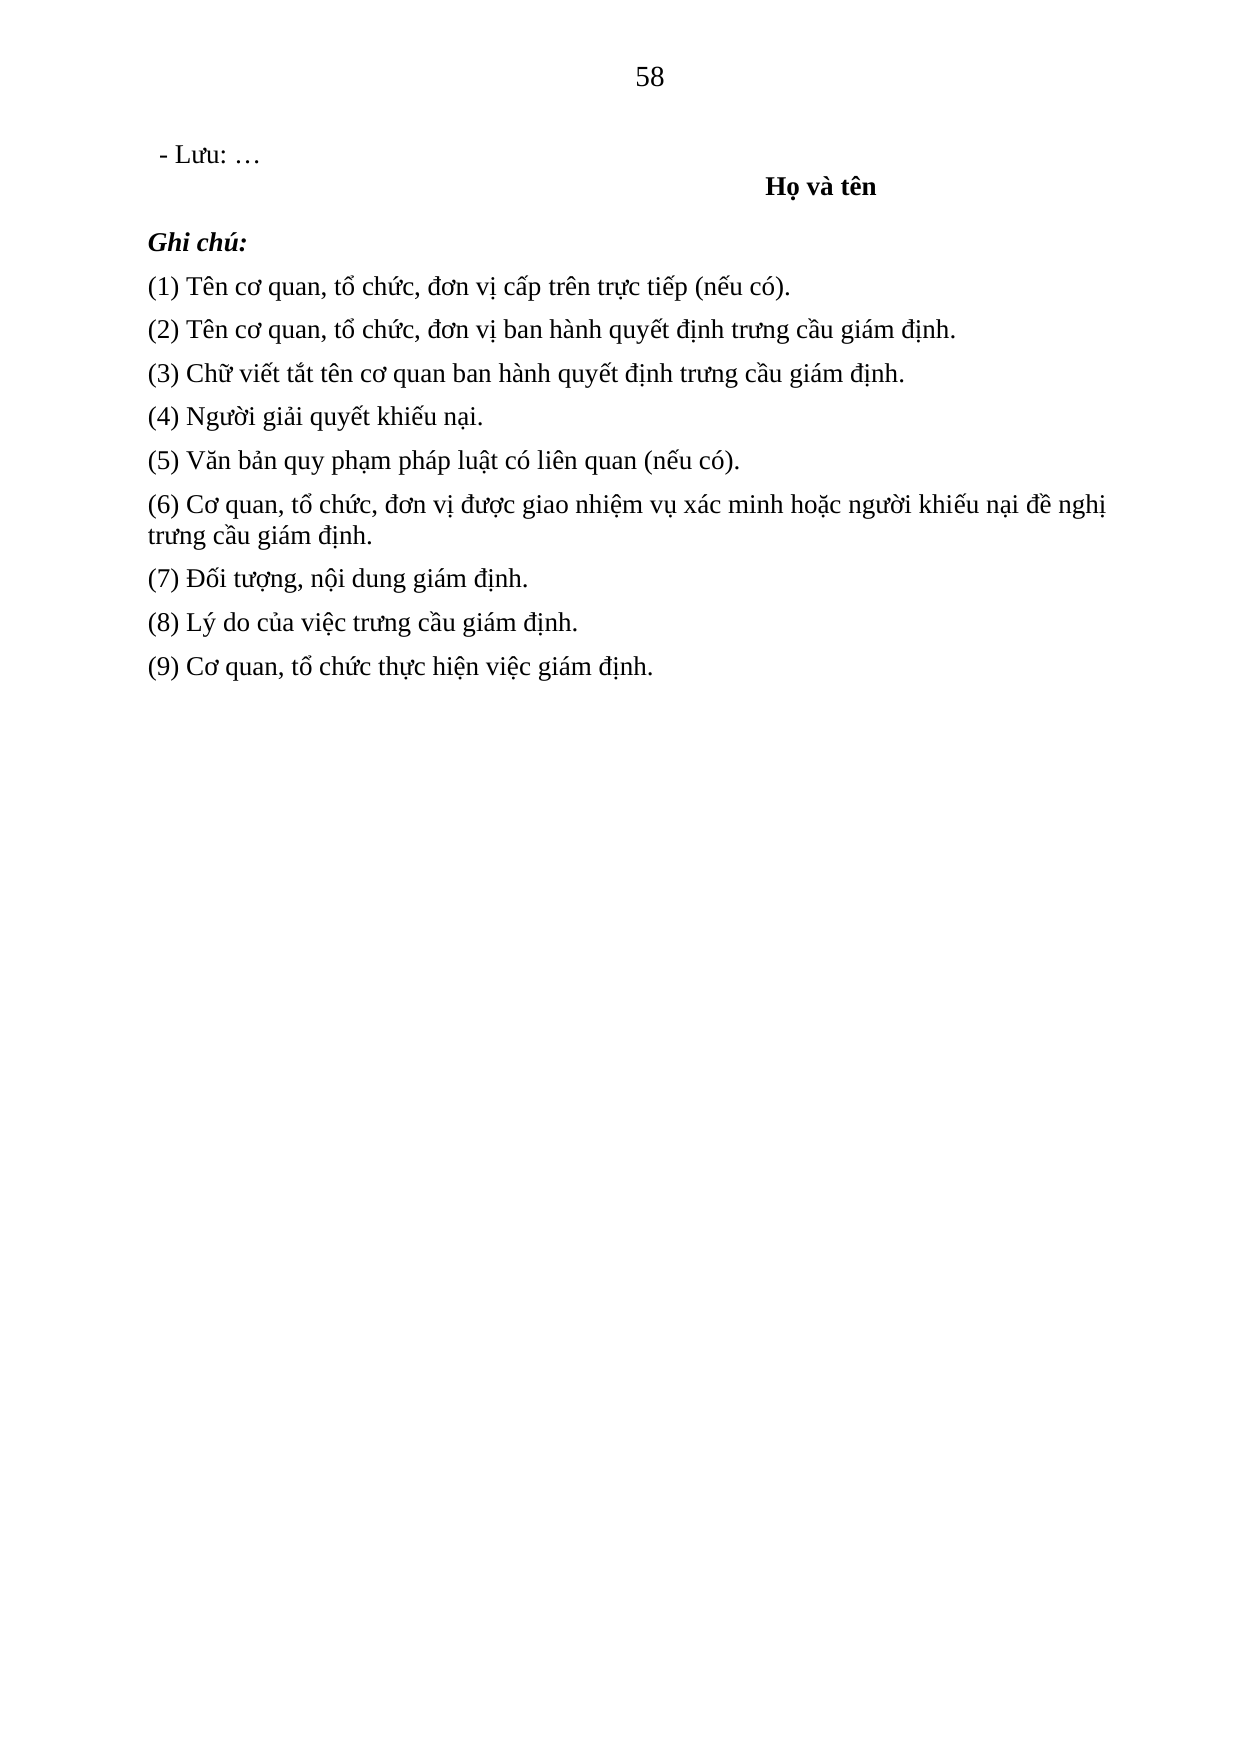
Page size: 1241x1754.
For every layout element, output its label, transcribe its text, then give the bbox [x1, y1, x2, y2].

text (2) Tên cơ quan, tổ chức, đơn vị ban hành quyết định trưng cầu giám định. [148, 313, 1152, 344]
text (9) Cơ quan, tổ chức thực hiện việc giám định. [148, 650, 1152, 681]
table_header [571, 126, 1070, 213]
text Ghi chú: [148, 226, 1152, 257]
text (8) Lý do của việc trưng cầu giám định. [148, 606, 1152, 637]
text (1) Tên cơ quan, tổ chức, đơn vị cấp trên trực tiếp (nếu có). [148, 269, 1152, 301]
text (4) Người giải quyết khiếu nại. [148, 401, 1152, 432]
text (3) Chữ viết tắt tên cơ quan ban hành quyết định trưng cầu giám định. [148, 357, 1152, 388]
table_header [148, 126, 571, 213]
text (5) Văn bản quy phạm pháp luật có liên quan (nếu có). [148, 444, 1152, 475]
text (6) Cơ quan, tổ chức, đơn vị được giao nhiệm vụ xác minh hoặc người khiếu nại đề nghị trưng cầu giám định. [148, 488, 1152, 550]
text (7) Đối tượng, nội dung giám định. [148, 563, 1152, 594]
